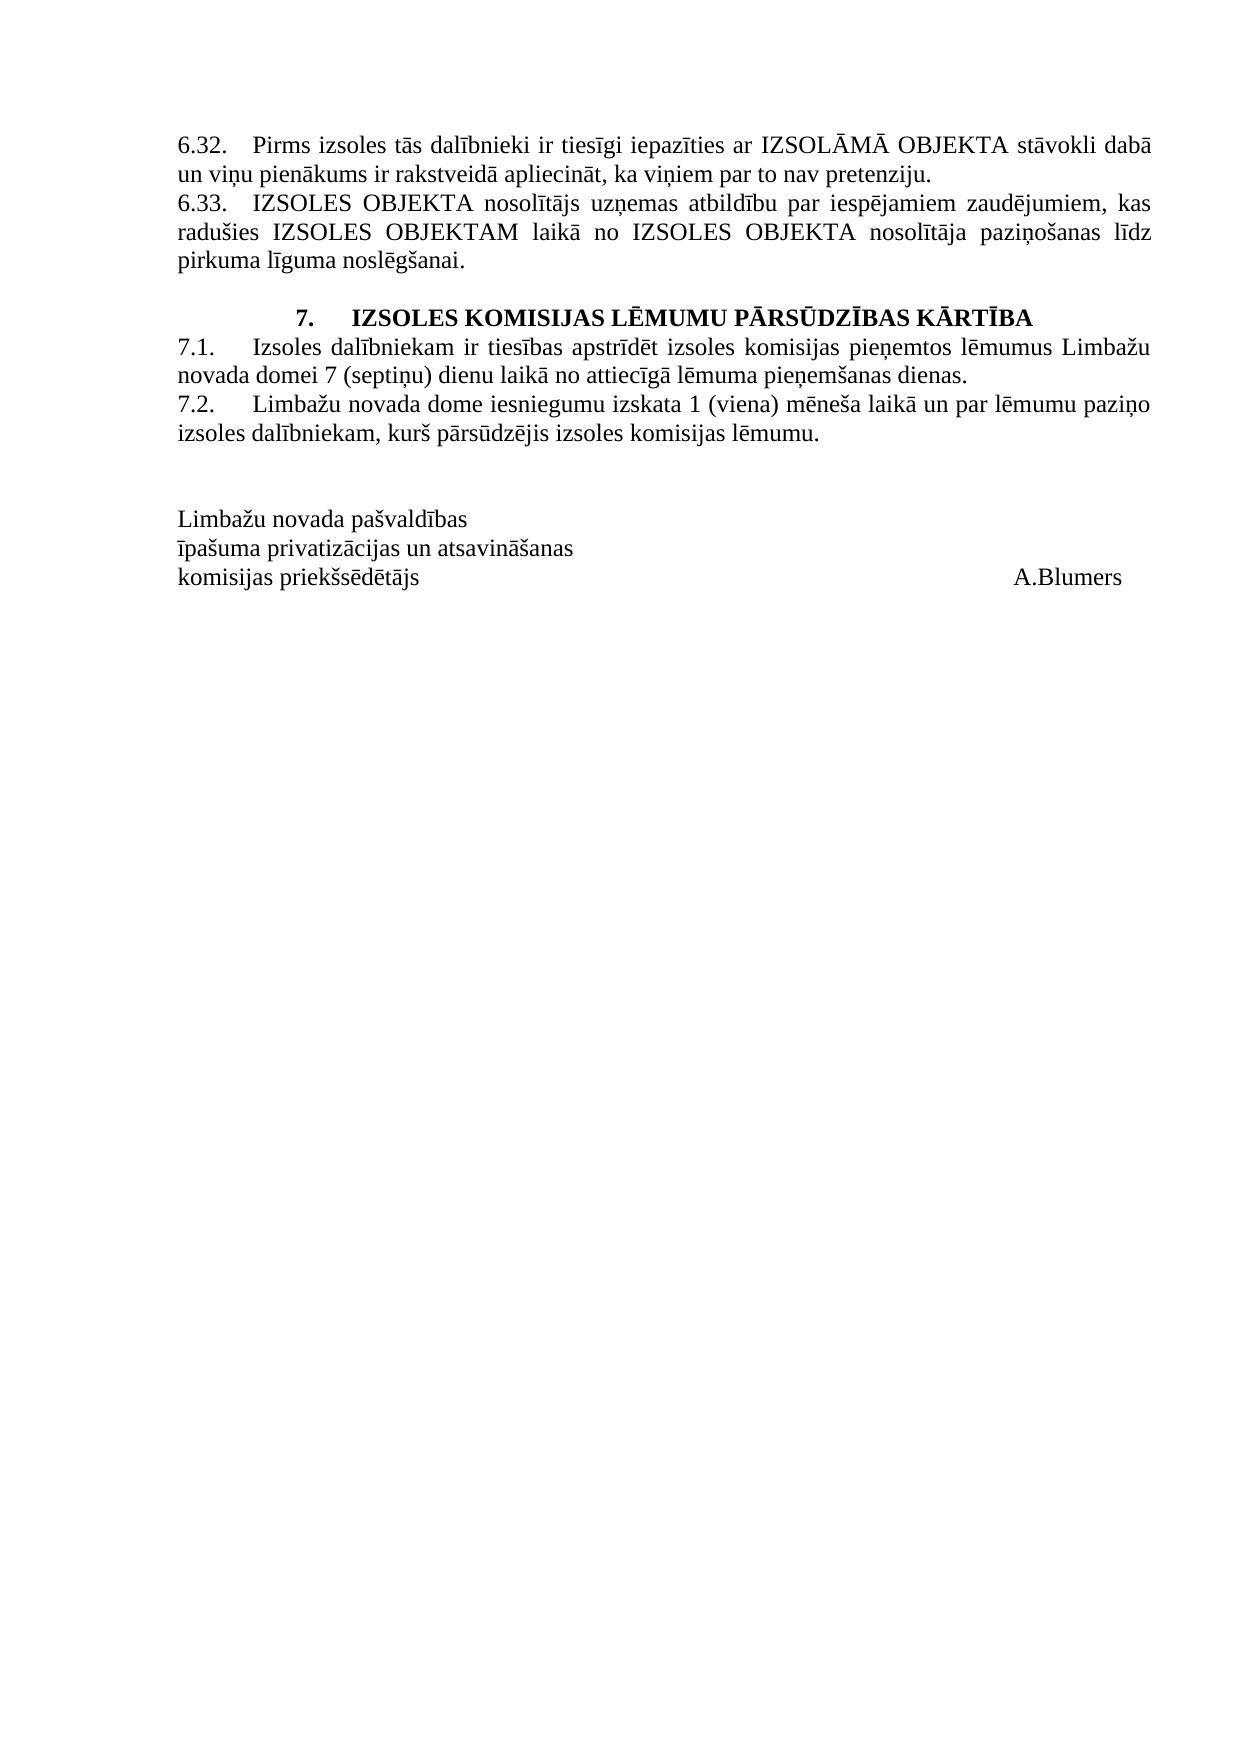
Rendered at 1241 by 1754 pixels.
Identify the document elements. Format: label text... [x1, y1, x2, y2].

list IZSOLES KOMISIJAS LĒMUMU PĀRSŪDZĪBAS KĀRTĪBA [177, 303, 1152, 332]
list Izsoles dalībniekam ir tiesības apstrīdēt izsoles komisijas pieņemtos lēmumus Limbažu novada domei 7 (septiņu) dienu laikā no attiecīgā lēmuma pieņemšanas dienas. [177, 332, 1152, 389]
list Pirms izsoles tās dalībnieki ir tiesīgi iepazīties ar izsolāmā objekta stāvokli dabā un viņu pienākums ir rakstveidā apliecināt, ka viņiem par to nav pretenziju. [177, 131, 1152, 188]
text Limbažu novada pašvaldības [177, 504, 1152, 533]
text komisijas priekšsēdētājs A.Blumers [177, 562, 1152, 591]
list IZSOLES OBJEKTA nosolītājs uzņemas atbildību par iespējamiem zaudējumiem, kas radušies izsolES objektam laikā no IZSOLES OBJEKTA nosolītāja paziņošanas līdz pirkuma līguma noslēgšanai. [177, 188, 1152, 274]
text īpašuma privatizācijas un atsavināšanas [177, 533, 1152, 562]
list Limbažu novada dome iesniegumu izskata 1 (viena) mēneša laikā un par lēmumu paziņo izsoles dalībniekam, kurš pārsūdzējis izsoles komisijas lēmumu. [177, 389, 1152, 447]
